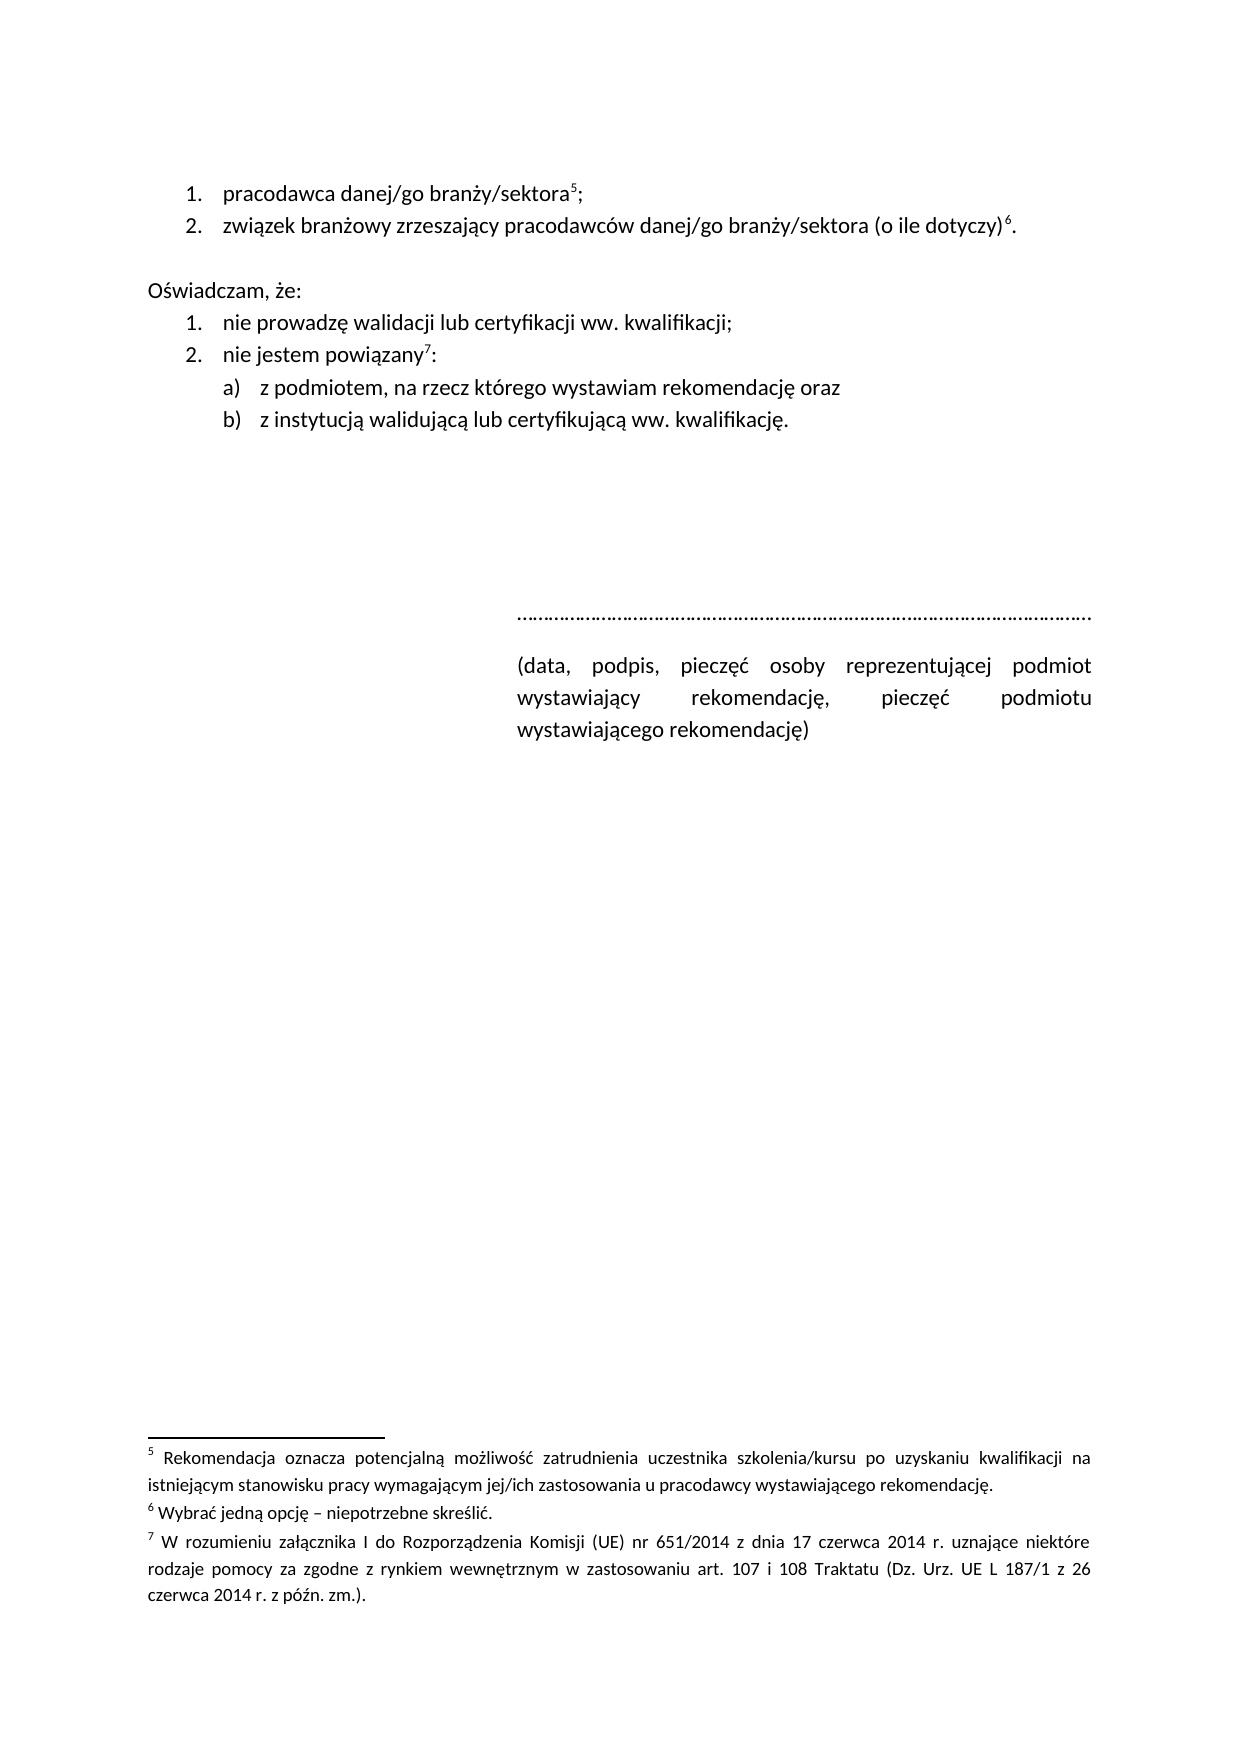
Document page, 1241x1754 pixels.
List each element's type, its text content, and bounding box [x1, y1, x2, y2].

text ………………………………………………………………….…………………………… [443, 598, 1093, 626]
list pracodawca danej/go branży/sektora; [185, 179, 1093, 207]
list nie jestem powiązany: [185, 340, 1093, 368]
text Oświadczam, że: [148, 276, 1093, 304]
list z podmiotem, na rzecz którego wystawiam rekomendację oraz [223, 373, 1093, 401]
list z instytucją walidującą lub certyfikującą ww. kwalifikację. [223, 405, 1093, 433]
list związek branżowy zrzeszający pracodawców danej/go branży/sektora (o ile dotyczy). [185, 212, 1093, 240]
text (data, podpis, pieczęć osoby reprezentującej podmiot wystawiający rekomendację, pieczęć podmiotu wystawiającego rekomendację) [517, 651, 1093, 743]
list nie prowadzę walidacji lub certyfikacji ww. kwalifikacji; [185, 308, 1093, 336]
